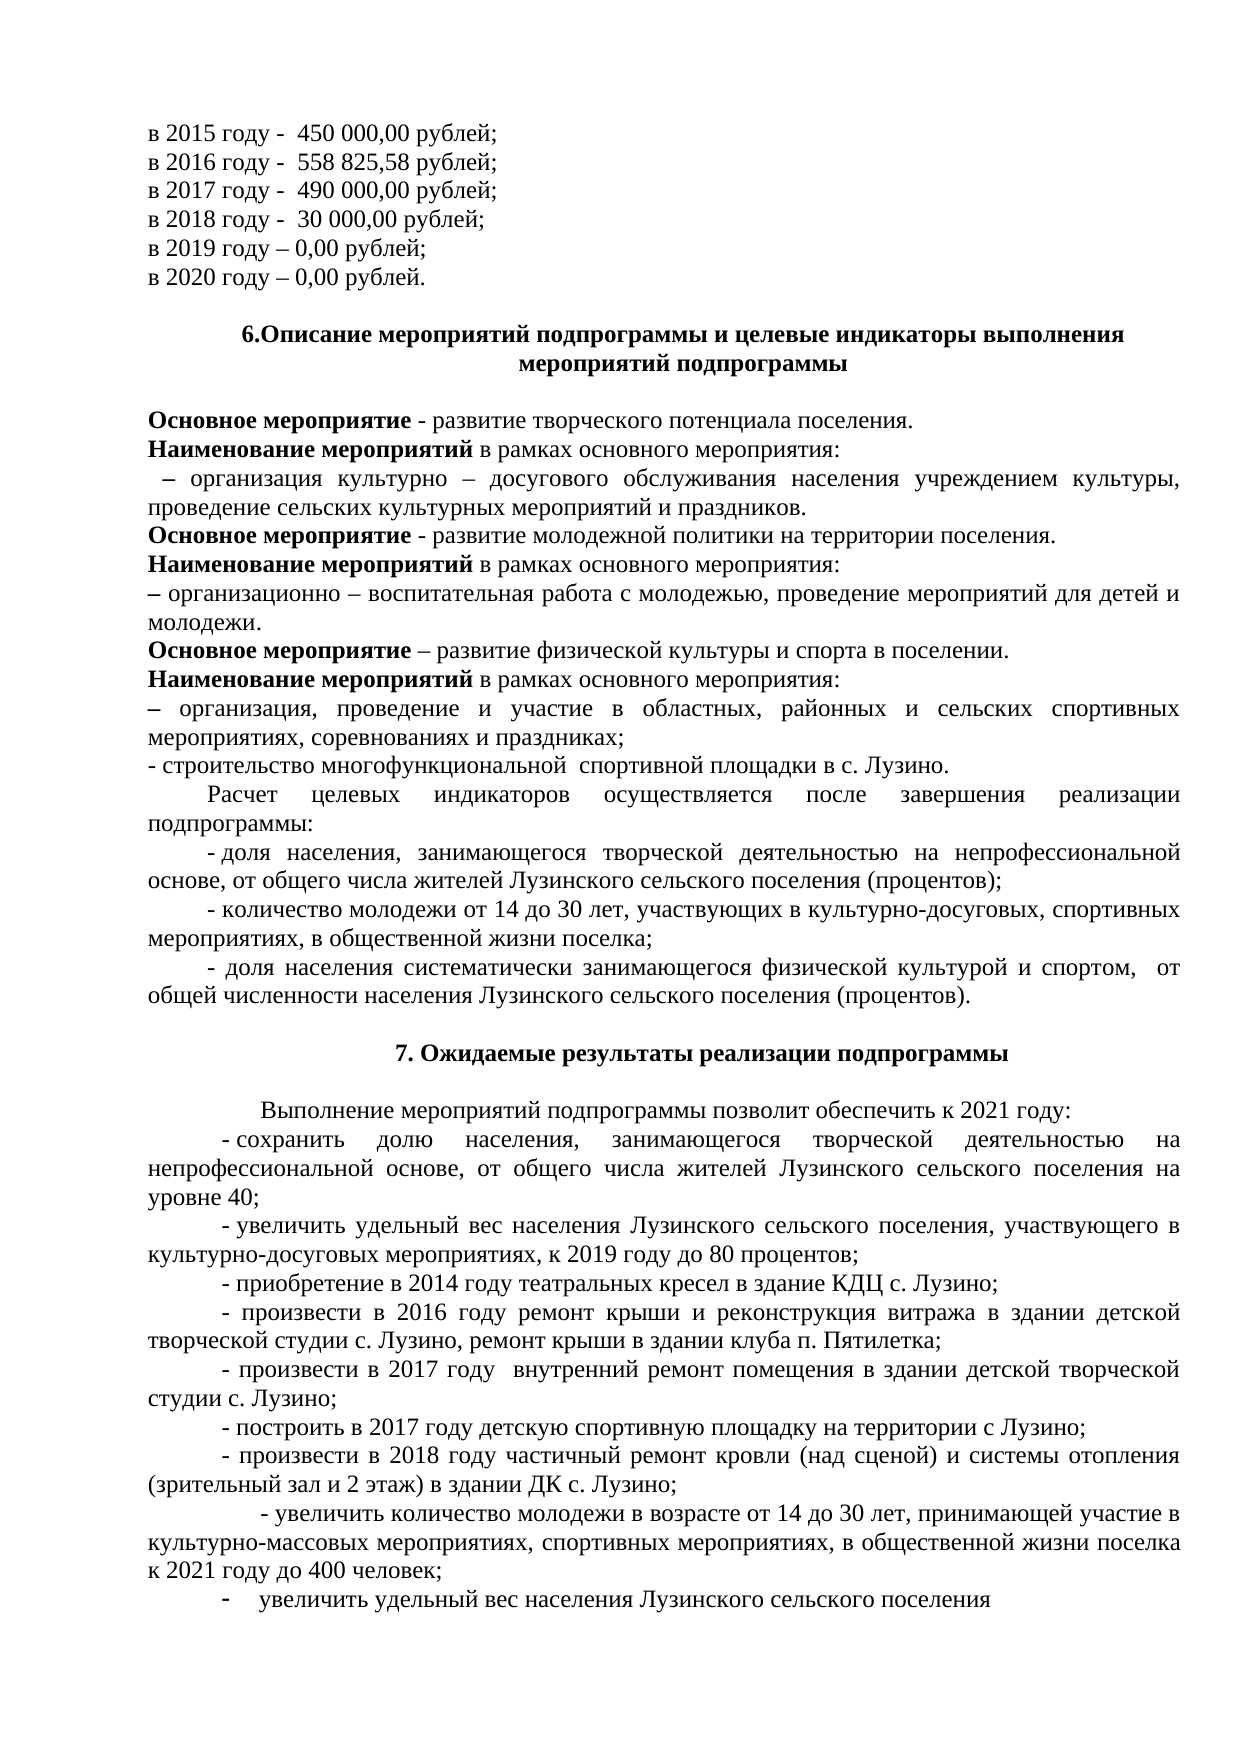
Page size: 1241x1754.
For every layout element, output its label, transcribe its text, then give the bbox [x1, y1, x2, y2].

text в 2016 году - 558 825,58 рублей; [148, 147, 1181, 176]
text Наименование мероприятий в рамках основного мероприятия: [148, 664, 1181, 693]
text - произвести в 2018 году частичный ремонт кровли (над сценой) и системы отопления (зрительный зал и 2 этаж) в здании ДК с. Лузино; [148, 1441, 1181, 1498]
text в 2019 году – 0,00 рублей; [148, 233, 1181, 262]
text Основное мероприятие - развитие молодежной политики на территории поселения. [148, 521, 1181, 549]
text Наименование мероприятий в рамках основного мероприятия: [148, 434, 1181, 463]
text в 2018 году - 30 000,00 рублей; [148, 204, 1181, 233]
text Выполнение мероприятий подпрограммы позволит обеспечить к 2021 году: [148, 1096, 1181, 1124]
text - приобретение в 2014 году театральных кресел в здание КДЦ с. Лузино; [148, 1268, 1181, 1297]
text - доля населения систематически занимающегося физической культурой и спортом, от общей численности населения Лузинского сельского поселения (процентов). [148, 952, 1181, 1009]
text Расчет целевых индикаторов осуществляется после завершения реализации подпрограммы: [148, 779, 1181, 837]
text Наименование мероприятий в рамках основного мероприятия: [148, 549, 1181, 578]
list увеличить удельный вес населения Лузинского сельского поселения [221, 1584, 1181, 1613]
text в 2017 году - 490 000,00 рублей; [148, 176, 1181, 204]
text в 2015 году - 450 000,00 рублей; [148, 118, 1181, 147]
text – организация культурно – досугового обслуживания населения учреждением культуры, проведение сельских культурных мероприятий и праздников. [148, 463, 1181, 521]
text - увеличить количество молодежи в возрасте от 14 до 30 лет, принимающей участие в культурно-массовых мероприятиях, спортивных мероприятиях, в общественной жизни поселка к 2021 году до 400 человек; [148, 1498, 1181, 1584]
text - увеличить удельный вес населения Лузинского сельского поселения, участвующего в культурно-досуговых мероприятиях, к 2019 году до 80 процентов; [148, 1211, 1181, 1268]
text Основное мероприятие – развитие физической культуры и спорта в поселении. [148, 636, 1181, 664]
text 7. Ожидаемые результаты реализации подпрограммы [148, 1038, 1181, 1067]
text в 2020 году – 0,00 рублей. [148, 262, 1181, 291]
text - доля населения, занимающегося творческой деятельностью на непрофессиональной основе, от общего числа жителей Лузинского сельского поселения (процентов); [148, 837, 1181, 894]
text - произвести в 2017 году внутренний ремонт помещения в здании детской творческой студии с. Лузино; [148, 1354, 1181, 1412]
text Основное мероприятие - развитие творческого потенциала поселения. [148, 406, 1181, 434]
text - построить в 2017 году детскую спортивную площадку на территории с Лузино; [148, 1412, 1181, 1441]
text - сохранить долю населения, занимающегося творческой деятельностью на непрофессиональной основе, от общего числа жителей Лузинского сельского поселения на уровне 40; [148, 1124, 1181, 1211]
text - строительство многофункциональной спортивной площадки в с. Лузино. [148, 751, 1181, 779]
text – организация, проведение и участие в областных, районных и сельских спортивных мероприятиях, соревнованиях и праздниках; [148, 693, 1181, 751]
text - произвести в 2016 году ремонт крыши и реконструкция витража в здании детской творческой студии с. Лузино, ремонт крыши в здании клуба п. Пятилетка; [148, 1297, 1181, 1354]
text – организационно – воспитательная работа с молодежью, проведение мероприятий для детей и молодежи. [148, 578, 1181, 636]
text 6.Описание мероприятий подпрограммы и целевые индикаторы выполнения мероприятий подпрограммы [185, 319, 1181, 377]
text - количество молодежи от 14 до 30 лет, участвующих в культурно-досуговых, спортивных мероприятиях, в общественной жизни поселка; [148, 894, 1181, 952]
